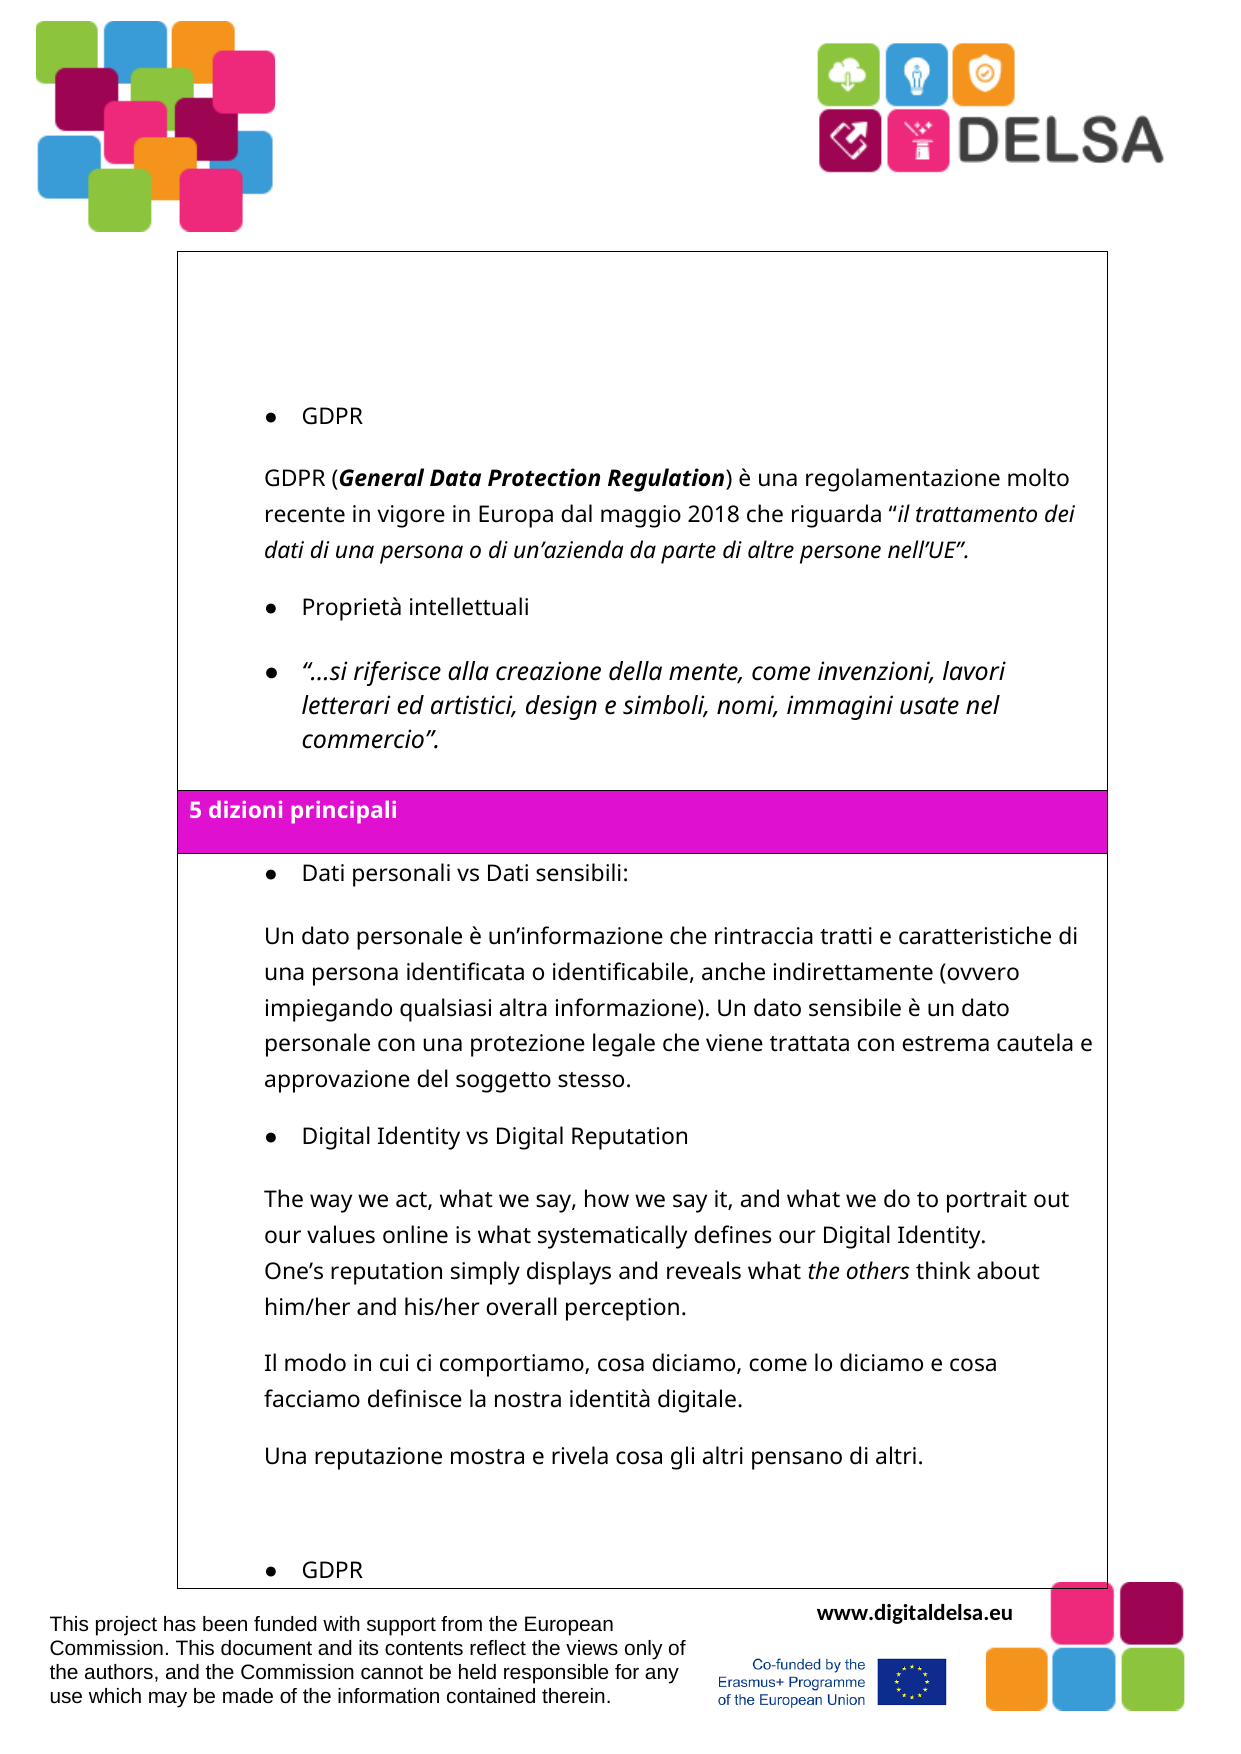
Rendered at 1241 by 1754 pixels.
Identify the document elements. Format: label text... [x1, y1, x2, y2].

picture [986, 1582, 1185, 1711]
picture [704, 1645, 958, 1718]
picture [770, 31, 1207, 199]
picture [36, 21, 275, 232]
table_cell 5 dizioni principali [178, 791, 1107, 853]
